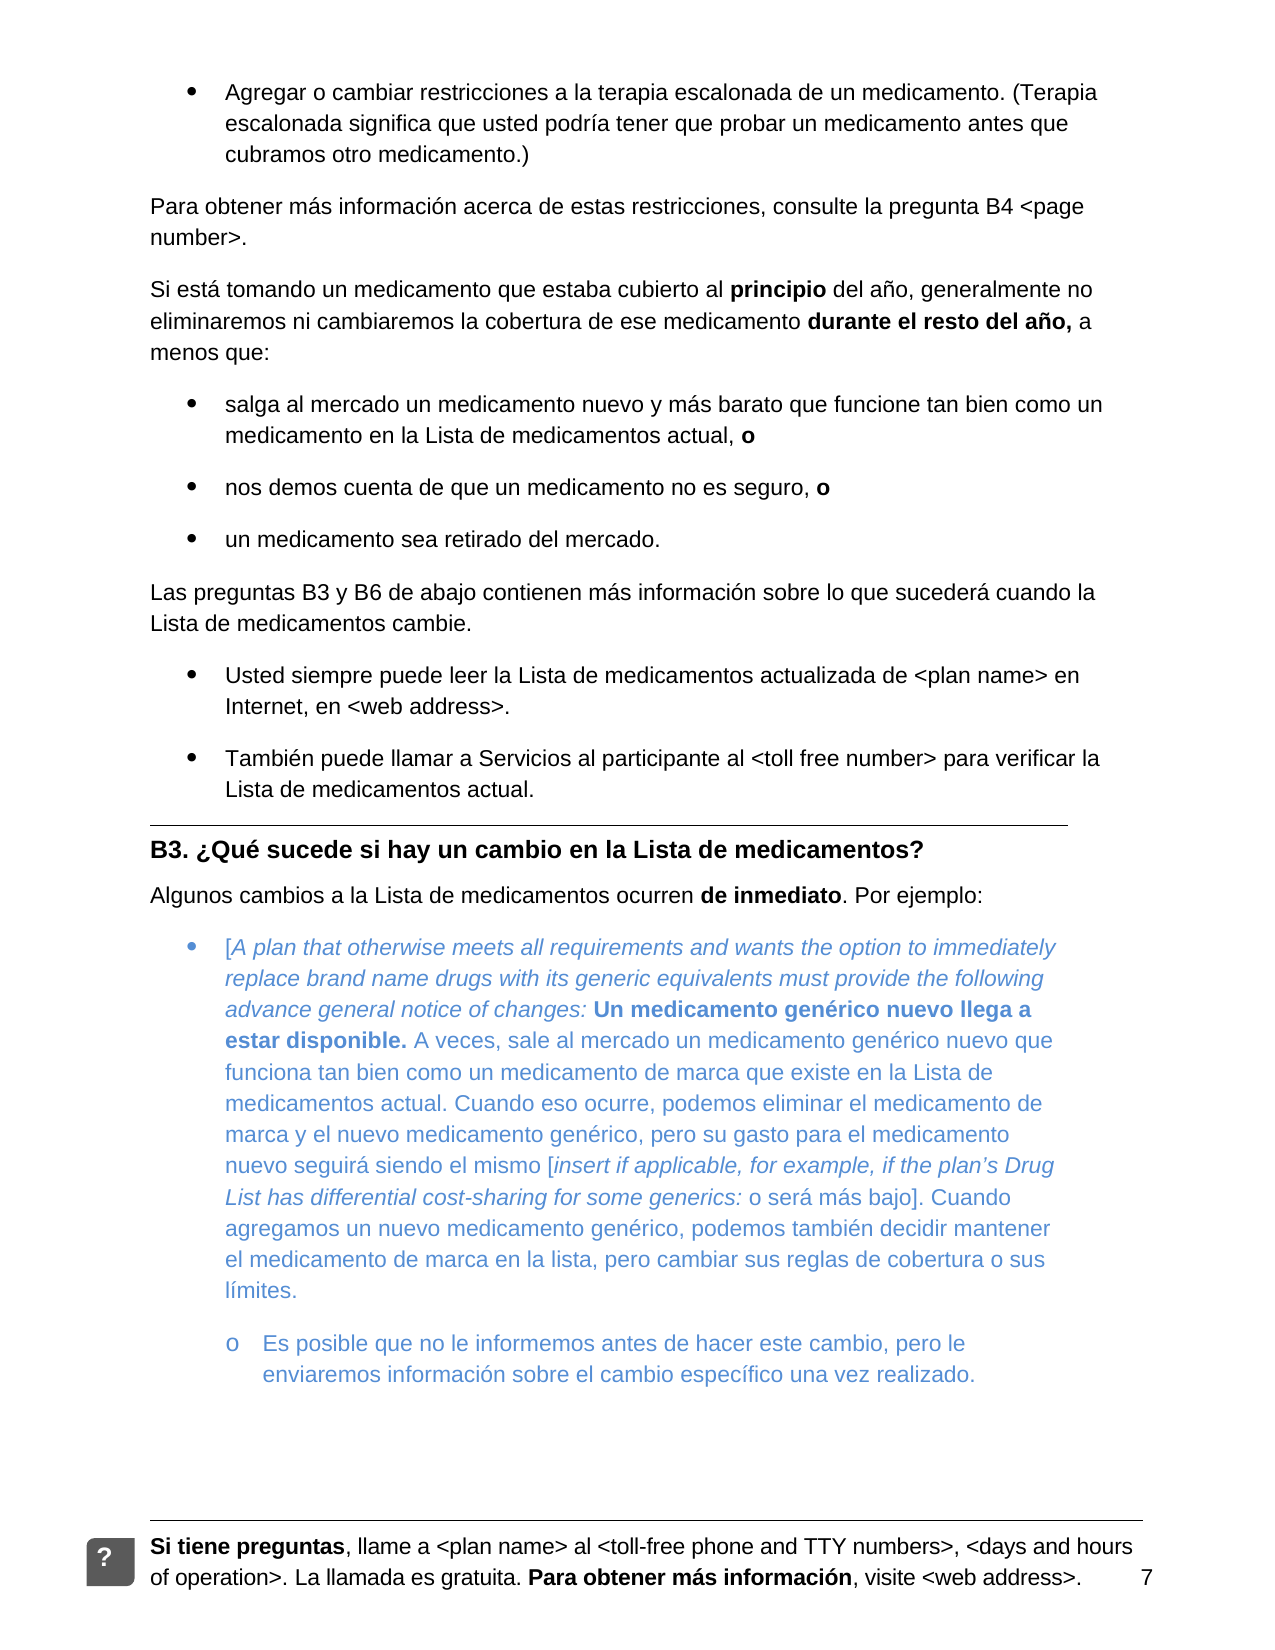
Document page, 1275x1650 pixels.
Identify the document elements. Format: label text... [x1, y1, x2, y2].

text Es posible que no le informemos antes de hacer este cambio, pero le enviaremos información sobre el cambio específico una vez realizado. [225, 1326, 1068, 1388]
text un medicamento sea retirado del mercado. [187, 523, 1143, 554]
text También puede llamar a Servicios al participante al <toll free number> para verificar la Lista de medicamentos actual. [187, 742, 1143, 804]
text nos demos cuenta de que un medicamento no es seguro, o [187, 471, 1143, 502]
subtitle B3. ¿Qué sucede si hay un cambio en la Lista de medicamentos? [150, 826, 1068, 866]
text Agregar o cambiar restricciones a la terapia escalonada de un medicamento. (Terapia escalonada significa que usted podría tener que probar un medicamento antes que cubramos otro medicamento.) [187, 75, 1143, 169]
text Usted siempre puede leer la Lista de medicamentos actualizada de <plan name> en Internet, en <web address>. [187, 658, 1143, 721]
text salga al mercado un medicamento nuevo y más barato que funcione tan bien como un medicamento en la Lista de medicamentos actual, o [187, 387, 1143, 450]
text Para obtener más información acerca de estas restricciones, consulte la pregunta B4 <page number>. [150, 189, 1143, 252]
text Si está tomando un medicamento que estaba cubierto al principio del año, generalmente no eliminaremos ni cambiaremos la cobertura de ese medicamento durante el resto del año, a menos que: [150, 273, 1143, 367]
list [A plan that otherwise meets all requirements and wants the option to immediately replace brand name drugs with its generic equivalents must provide the following advance general notice of changes: Un medicamento genérico nuevo llega a estar disponible. A veces, sale al mercado un medicamento genérico nuevo que funciona tan bien como un medicamento de marca que existe en la Lista de medicamentos actual. Cuando eso ocurre, podemos eliminar el medicamento de marca y el nuevo medicamento genérico, pero su gasto para el medicamento nuevo seguirá siendo el mismo [insert if applicable, for example, if the plan’s Drug List has differential cost-sharing for some generics: o será más bajo]. Cuando agregamos un nuevo medicamento genérico, podemos también decidir mantener el medicamento de marca en la lista, pero cambiar sus reglas de cobertura o sus límites. [187, 930, 1068, 1305]
text Las preguntas B3 y B6 de abajo contienen más información sobre lo que sucederá cuando la Lista de medicamentos cambie. [150, 575, 1143, 637]
text Algunos cambios a la Lista de medicamentos ocurren de inmediato. Por ejemplo: [150, 878, 1143, 909]
